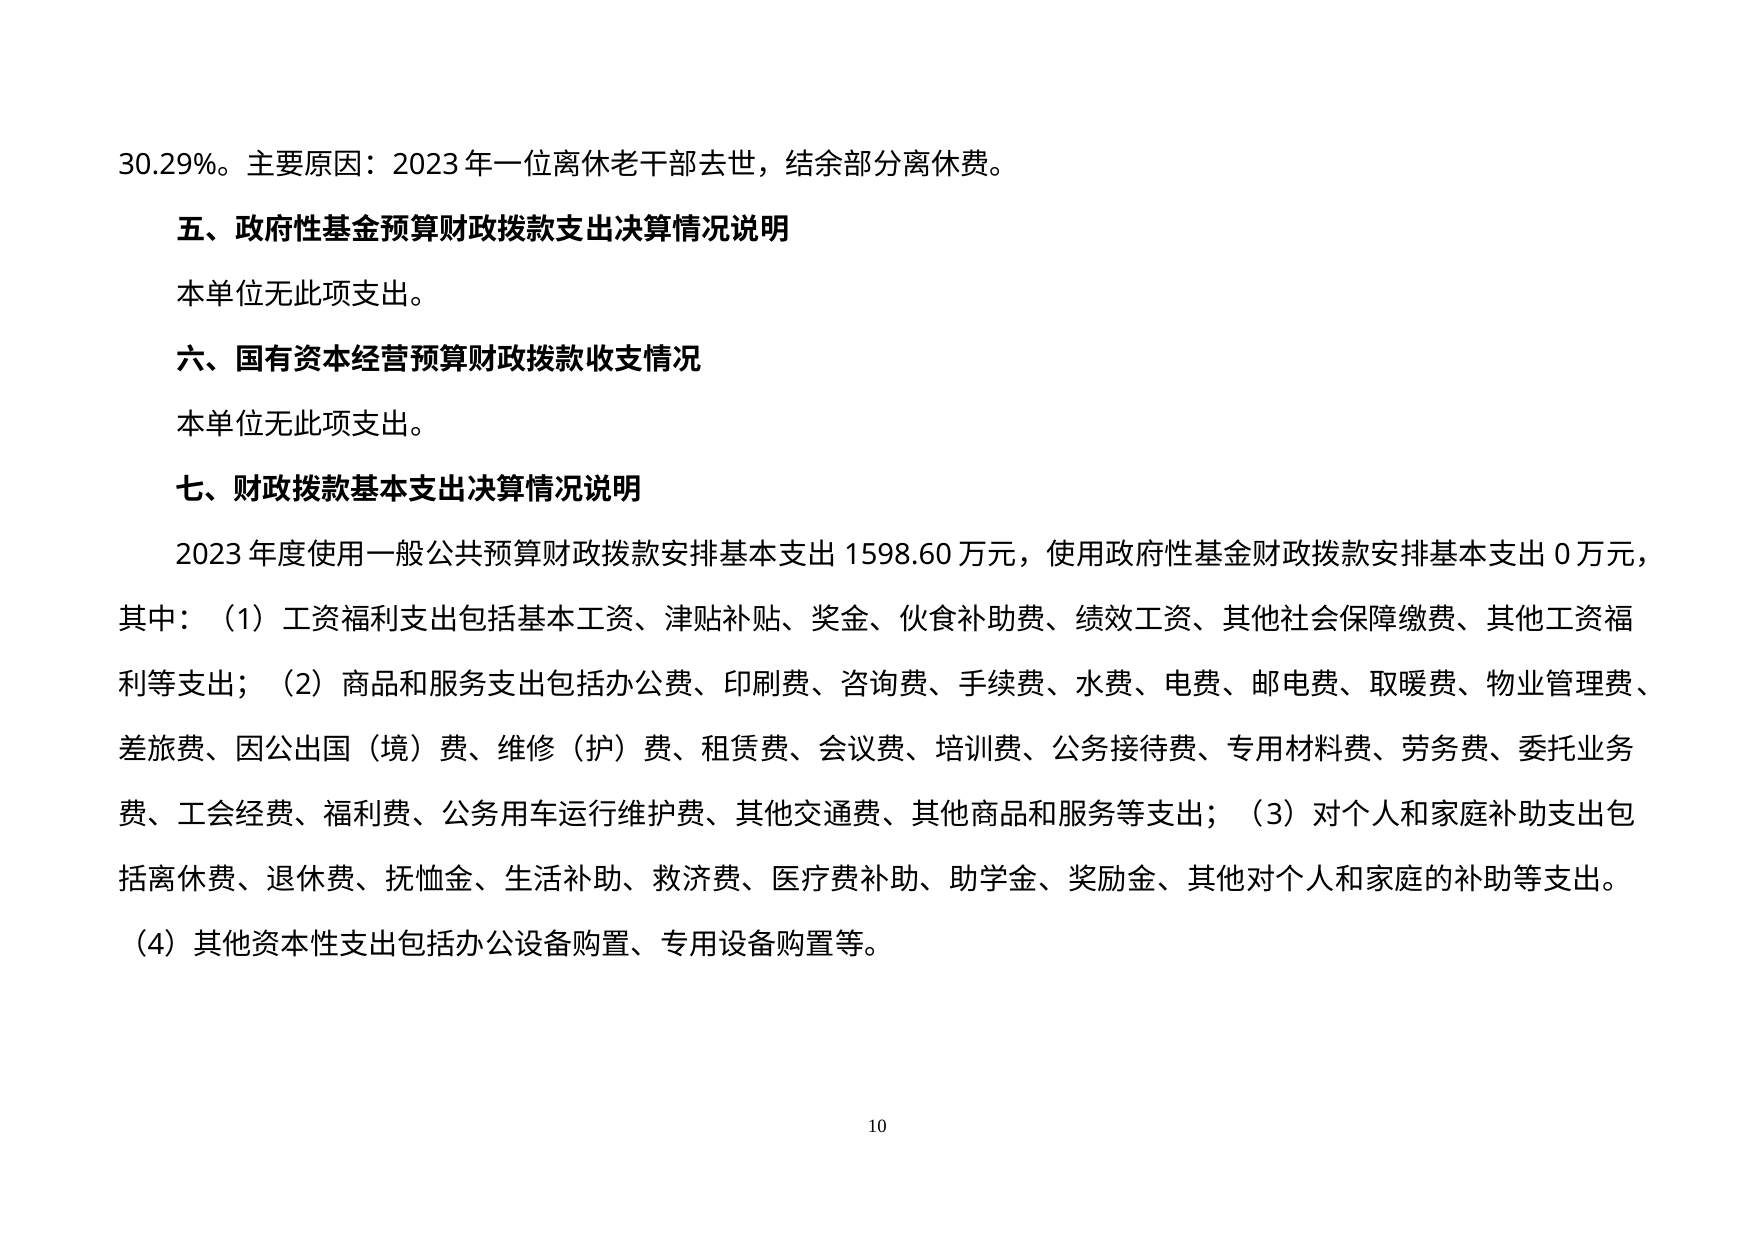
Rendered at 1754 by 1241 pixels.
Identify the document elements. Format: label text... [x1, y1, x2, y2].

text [118, 129, 1636, 194]
text 六、国有资本经营预算财政拨款收支情况 [118, 324, 1636, 389]
text 七、财政拨款基本支出决算情况说明 [118, 454, 1636, 519]
text 2023年度使用一般公共预算财政拨款安排基本支出1598.60万元，使用政府性基金财政拨款安排基本支出0万元，其中：（1）工资福利支出包括基本工资、津贴补贴、奖金、伙食补助费、绩效工资、其他社会保障缴费、其他工资福利等支出；（2）商品和服务支出包括办公费、印刷费、咨询费、手续费、水费、电费、邮电费、取暖费、物业管理费、差旅费、因公出国（境）费、维修（护）费、租赁费、会议费、培训费、公务接待费、专用材料费、劳务费、委托业务费、工会经费、福利费、公务用车运行维护费、其他交通费、其他商品和服务等支出；（3）对个人和家庭补助支出包括离休费、退休费、抚恤金、生活补助、救济费、医疗费补助、助学金、奖励金、其他对个人和家庭的补助等支出。（4）其他资本性支出包括办公设备购置、专用设备购置等。 [118, 519, 1636, 974]
text 本单位无此项支出。 [118, 259, 1636, 324]
text 本单位无此项支出。 [118, 389, 1636, 454]
text 五、政府性基金预算财政拨款支出决算情况说明 [118, 194, 1636, 259]
